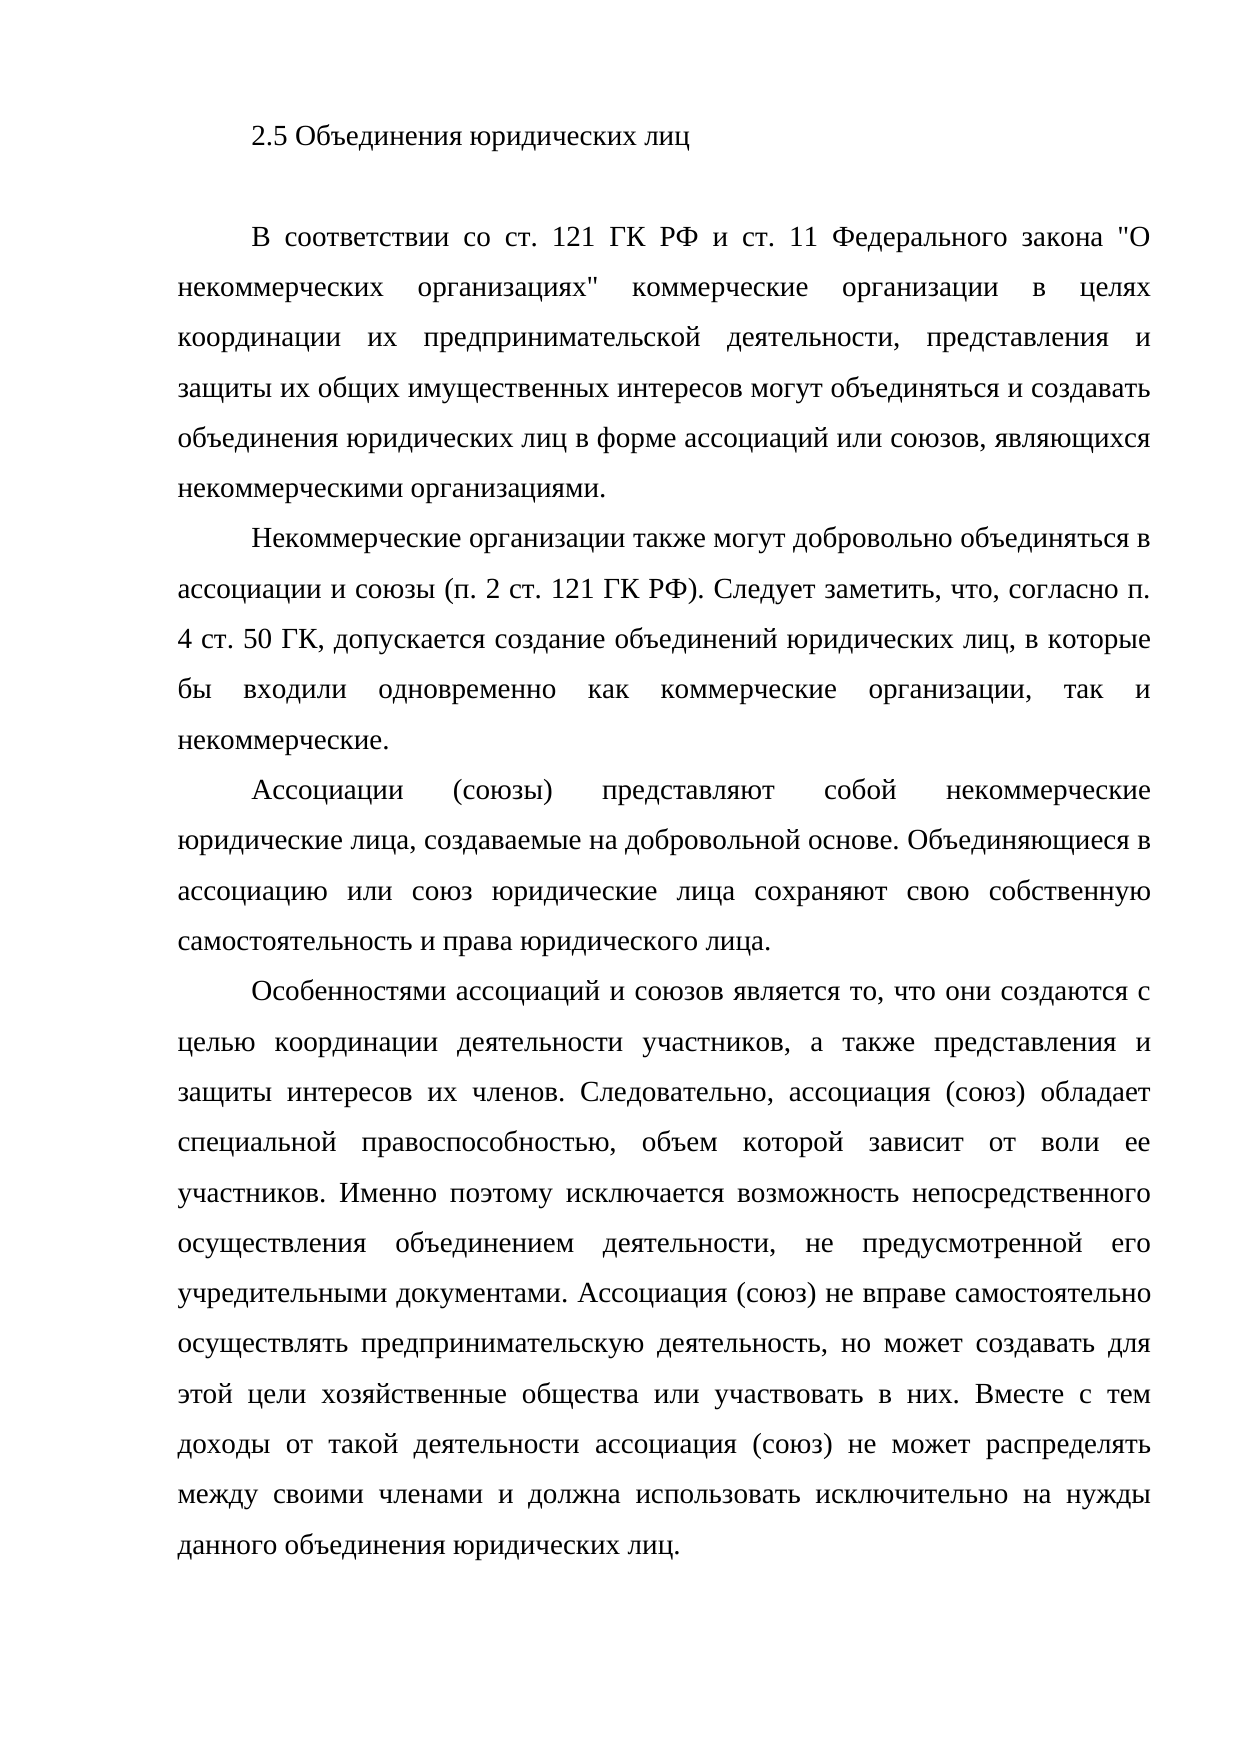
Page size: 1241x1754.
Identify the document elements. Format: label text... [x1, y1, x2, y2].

text Особенностями ассоциаций и союзов является то, что они создаются с целью координации деятельности участников, а также представления и защиты интересов их членов. Следовательно, ассоциация (союз) обладает специальной правоспособностью, объем которой зависит от воли ее участников. Именно поэтому исключается возможность непосредственного осуществления объединением деятельности, не предусмотренной его учредительными документами. Ассоциация (союз) не вправе самостоятельно осуществлять предпринимательскую деятельность, но может создавать для этой цели хозяйственные общества или участвовать в них. Вместе с тем доходы от такой деятельности ассоциация (союз) не может распределять между своими членами и должна использовать исключительно на нужды данного объединения юридических лиц. [177, 973, 1152, 1560]
text 2.5 Объединения юридических лиц [177, 118, 1152, 152]
text Некоммерческие организации также могут добровольно объединяться в ассоциации и союзы (п. 2 ст. 121 ГК РФ). Следует заметить, что, согласно п. 4 ст. 50 ГК, допускается создание объединений юридических лиц, в которые бы входили одновременно как коммерческие организации, так и некоммерческие. [177, 521, 1152, 755]
text Ассоциации (союзы) представляют собой некоммерческие юридические лица, создаваемые на добровольной основе. Объединяющиеся в ассоциацию или союз юридические лица сохраняют свою собственную самостоятельность и права юридического лица. [177, 772, 1152, 957]
text В соответствии со ст. 121 ГК РФ и ст. 11 Федерального закона "О некоммерческих организациях" коммерческие организации в целях координации их предпринимательской деятельности, представления и защиты их общих имущественных интересов могут объединяться и создавать объединения юридических лиц в форме ассоциаций или союзов, являющихся некоммерческими организациями. [177, 219, 1152, 504]
